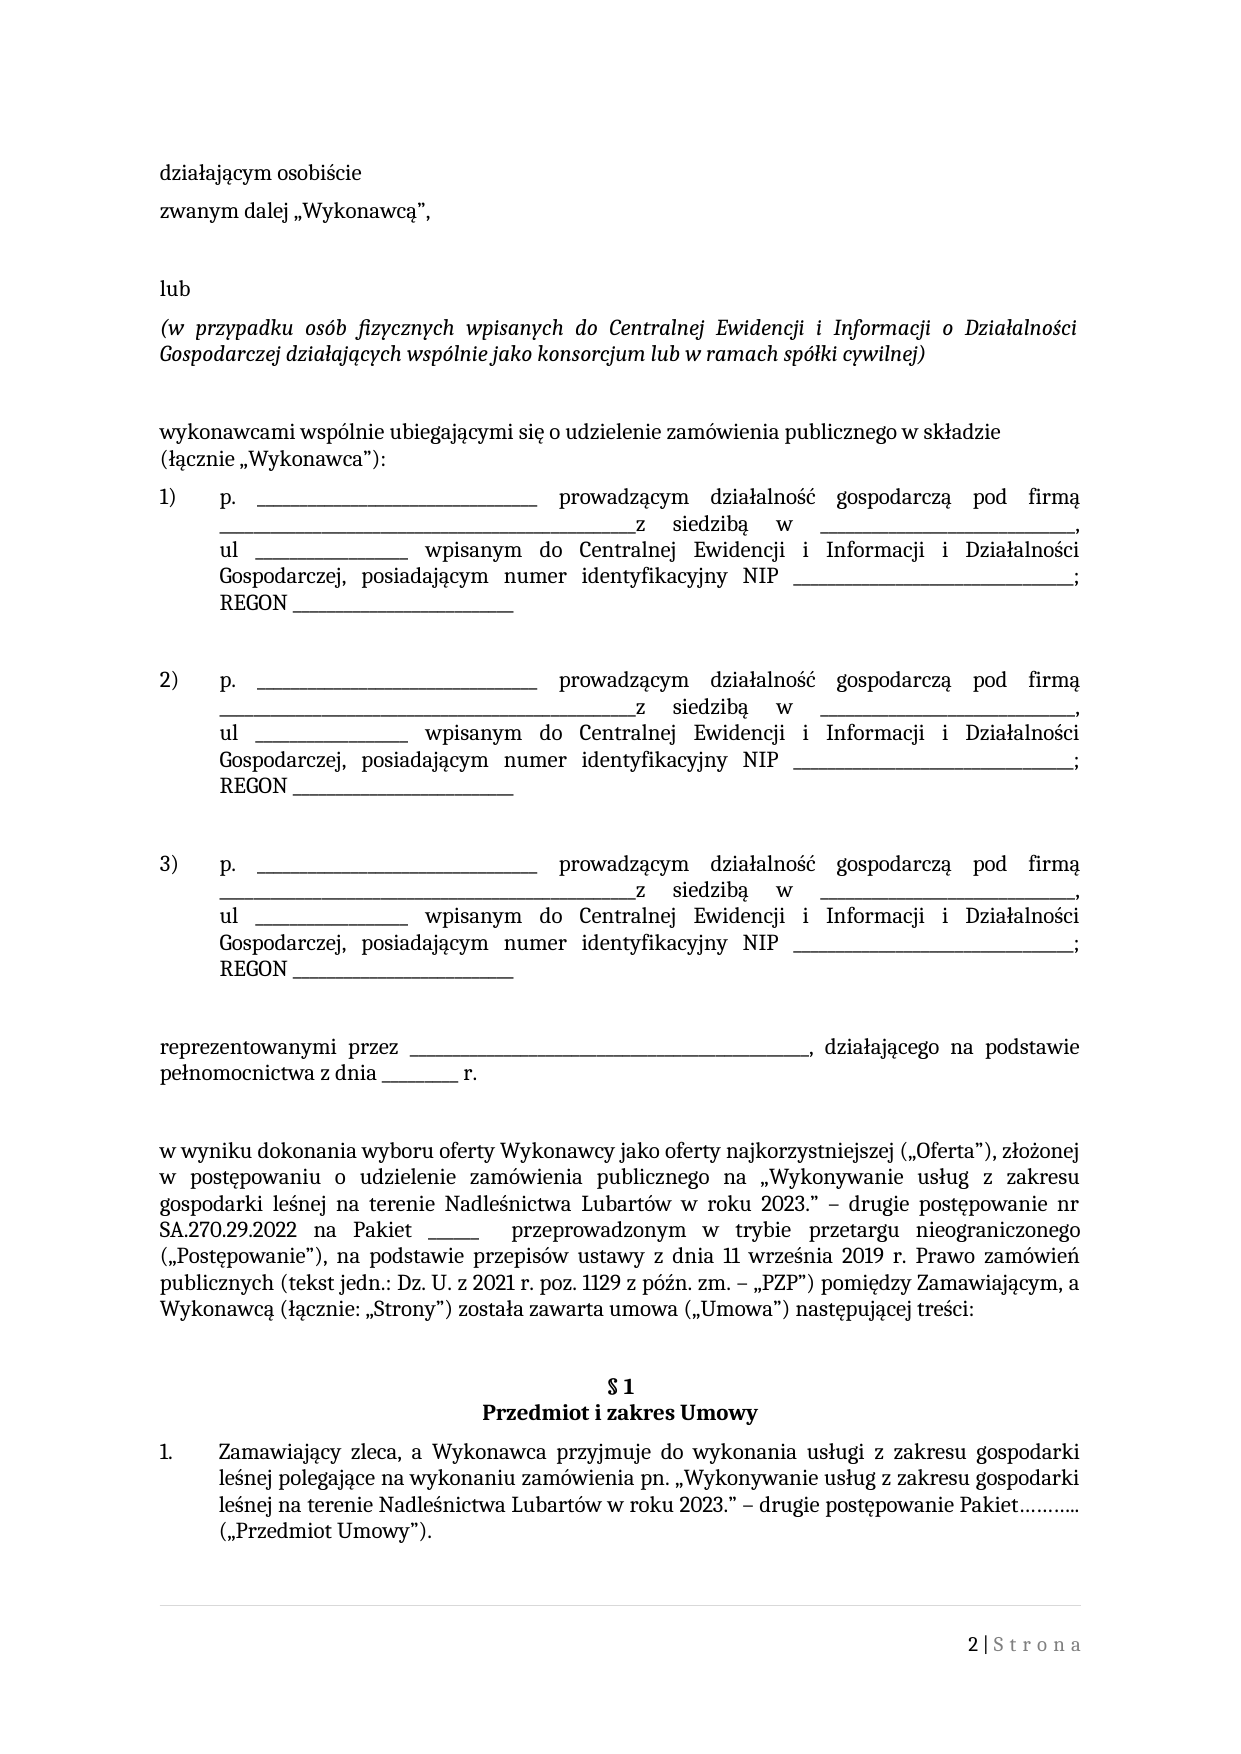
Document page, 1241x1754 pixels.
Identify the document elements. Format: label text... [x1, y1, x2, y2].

list Zamawiający zleca, a Wykonawca przyjmuje do wykonania usługi z zakresu gospodarki leśnej polegające na wykonaniu zamówienia pn. „Wykonywanie usług z zakresu gospodarki leśnej na terenie Nadleśnictwa Lubartów w roku 2023.” – drugie postępowanie Pakiet……….. („Przedmiot Umowy”). [159, 1439, 1081, 1544]
text w wyniku dokonania wyboru oferty Wykonawcy jako oferty najkorzystniejszej („Oferta”), złożonej w postępowaniu o udzielenie zamówienia publicznego na „Wykonywanie usług z zakresu gospodarki leśnej na terenie Nadleśnictwa Lubartów w roku 2023.” – drugie postępowanie nr SA.270.29.2022 na Pakiet ______ przeprowadzonym w trybie przetargu nieograniczonego („Postępowanie”), na podstawie przepisów ustawy z dnia 11 września 2019 r. Prawo zamówień publicznych (tekst jedn.: Dz. U. z 2021 r. poz. 1129 z późn. zm. – „PZP”) pomiędzy Zamawiającym, a Wykonawcą (łącznie: „Strony”) została zawarta umowa („Umowa”) następującej treści: [159, 1138, 1081, 1322]
text zwanym dalej „Wykonawcą”, [159, 198, 1081, 225]
text § 1 Przedmiot i zakres Umowy [159, 1373, 1081, 1426]
text lub [159, 276, 1081, 302]
text 1) p. _________________________________ prowadzącym działalność gospodarczą pod firmą _________________________________________________z siedzibą w ______________________________, ul __________________ wpisanym do Centralnej Ewidencji i Informacji i Działalności Gospodarczej, posiadającym numer identyfikacyjny NIP _________________________________; REGON __________________________ [159, 484, 1081, 616]
text (w przypadku osób fizycznych wpisanych do Centralnej Ewidencji i Informacji o Działalności Gospodarczej działających wspólnie jako konsorcjum lub w ramach spółki cywilnej) [159, 315, 1081, 368]
text 2) p. _________________________________ prowadzącym działalność gospodarczą pod firmą _________________________________________________z siedzibą w ______________________________, ul __________________ wpisanym do Centralnej Ewidencji i Informacji i Działalności Gospodarczej, posiadającym numer identyfikacyjny NIP _________________________________; REGON __________________________ [159, 667, 1081, 799]
text działającym osobiście [159, 159, 1081, 186]
text wykonawcami wspólnie ubiegającymi się o udzielenie zamówienia publicznego w składzie (łącznie „Wykonawca”): [159, 419, 1081, 472]
text reprezentowanymi przez _______________________________________________, działającego na podstawie pełnomocnictwa z dnia _________ r. [159, 1033, 1081, 1086]
text 3) p. _________________________________ prowadzącym działalność gospodarczą pod firmą _________________________________________________z siedzibą w ______________________________, ul __________________ wpisanym do Centralnej Ewidencji i Informacji i Działalności Gospodarczej, posiadającym numer identyfikacyjny NIP _________________________________; REGON __________________________ [159, 850, 1081, 982]
